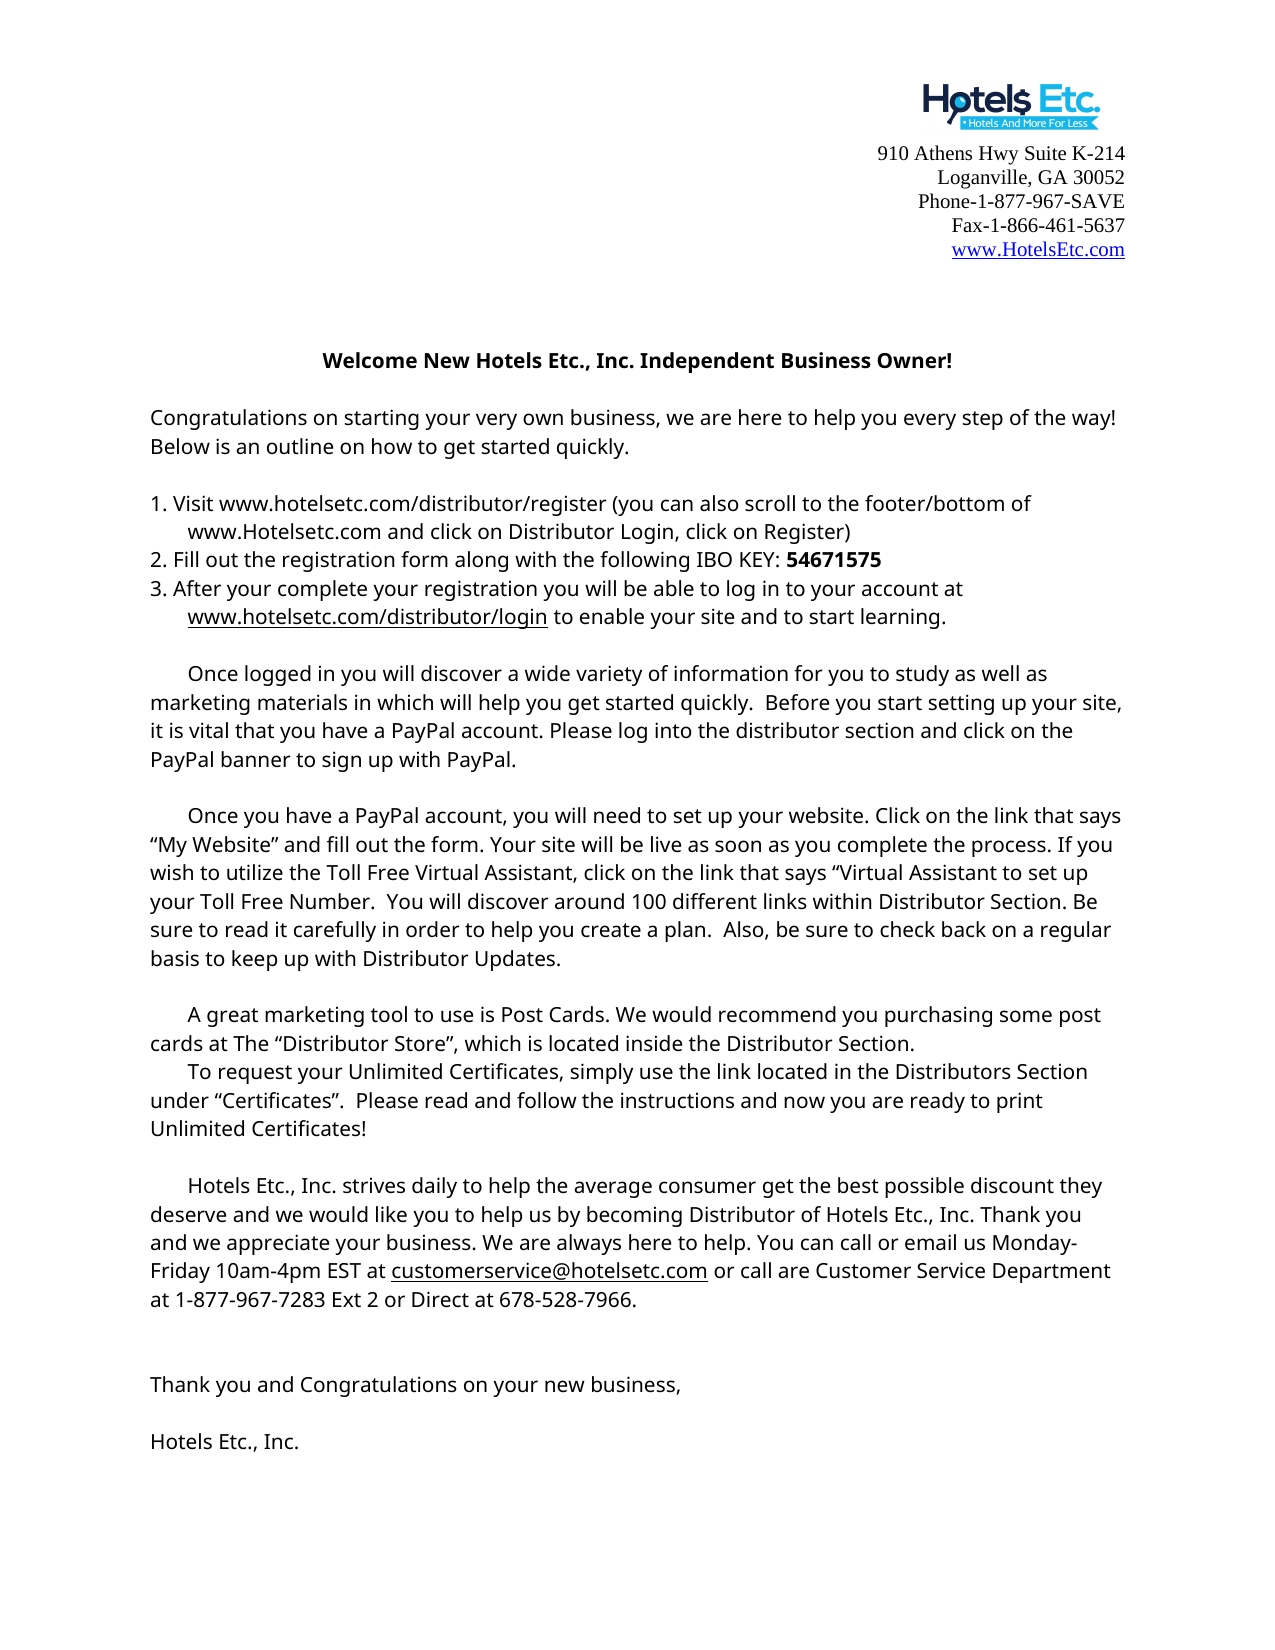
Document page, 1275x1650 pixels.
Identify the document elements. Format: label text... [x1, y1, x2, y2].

text 2. Fill out the registration form along with the following IBO KEY: 54671575 [150, 546, 1125, 574]
text Hotels Etc., Inc. strives daily to help the average consumer get the best possible discount they deserve and we would like you to help us by becoming Distributor of Hotels Etc., Inc. Thank you and we appreciate your business. We are always here to help. You can call or email us Monday-Friday 10am-4pm EST at customerservice@hotelsetc.com or call are Customer Service Department at 1-877-967-7283 Ext 2 or Direct at 678-528-7966. [150, 1171, 1125, 1313]
text A great marketing tool to use is Post Cards. We would recommend you purchasing some post cards at The “Distributor Store”, which is located inside the Distributor Section. [150, 1001, 1125, 1057]
text Once you have a PayPal account, you will need to set up your website. Click on the link that says “My Website” and fill out the form. Your site will be live as soon as you complete the process. If you wish to utilize the Toll Free Virtual Assistant, click on the link that says “Virtual Assistant to set up your Toll Free Number. You will discover around 100 different links within Distributor Section. Be sure to read it carefully in order to help you create a plan. Also, be sure to check back on a regular basis to keep up with Distributor Updates. [150, 802, 1125, 972]
text 3. After your complete your registration you will be able to log in to your account at www.hotelsetc.com/distributor/login to enable your site and to start learning. [150, 574, 1125, 631]
text Hotels Etc., Inc. [150, 1427, 1125, 1456]
text To request your Unlimited Certificates, simply use the link located in the Distributors Section under “Certificates”. Please read and follow the instructions and now you are ready to print Unlimited Certificates! [150, 1057, 1125, 1143]
text 1. Visit www.hotelsetc.com/distributor/register (you can also scroll to the footer/bottom of www.Hotelsetc.com and click on Distributor Login, click on Register) [150, 489, 1125, 546]
picture [918, 75, 1107, 141]
text Welcome New Hotels Etc., Inc. Independent Business Owner! [150, 347, 1125, 375]
text Thank you and Congratulations on your new business, [150, 1370, 1125, 1399]
text Once logged in you will discover a wide variety of information for you to study as well as marketing materials in which will help you get started quickly. Before you start setting up your site, it is vital that you have a PayPal account. Please log into the distributor section and click on the PayPal banner to sign up with PayPal. [150, 659, 1125, 773]
text Congratulations on starting your very own business, we are here to help you every step of the way! Below is an outline on how to get started quickly. [150, 403, 1125, 460]
